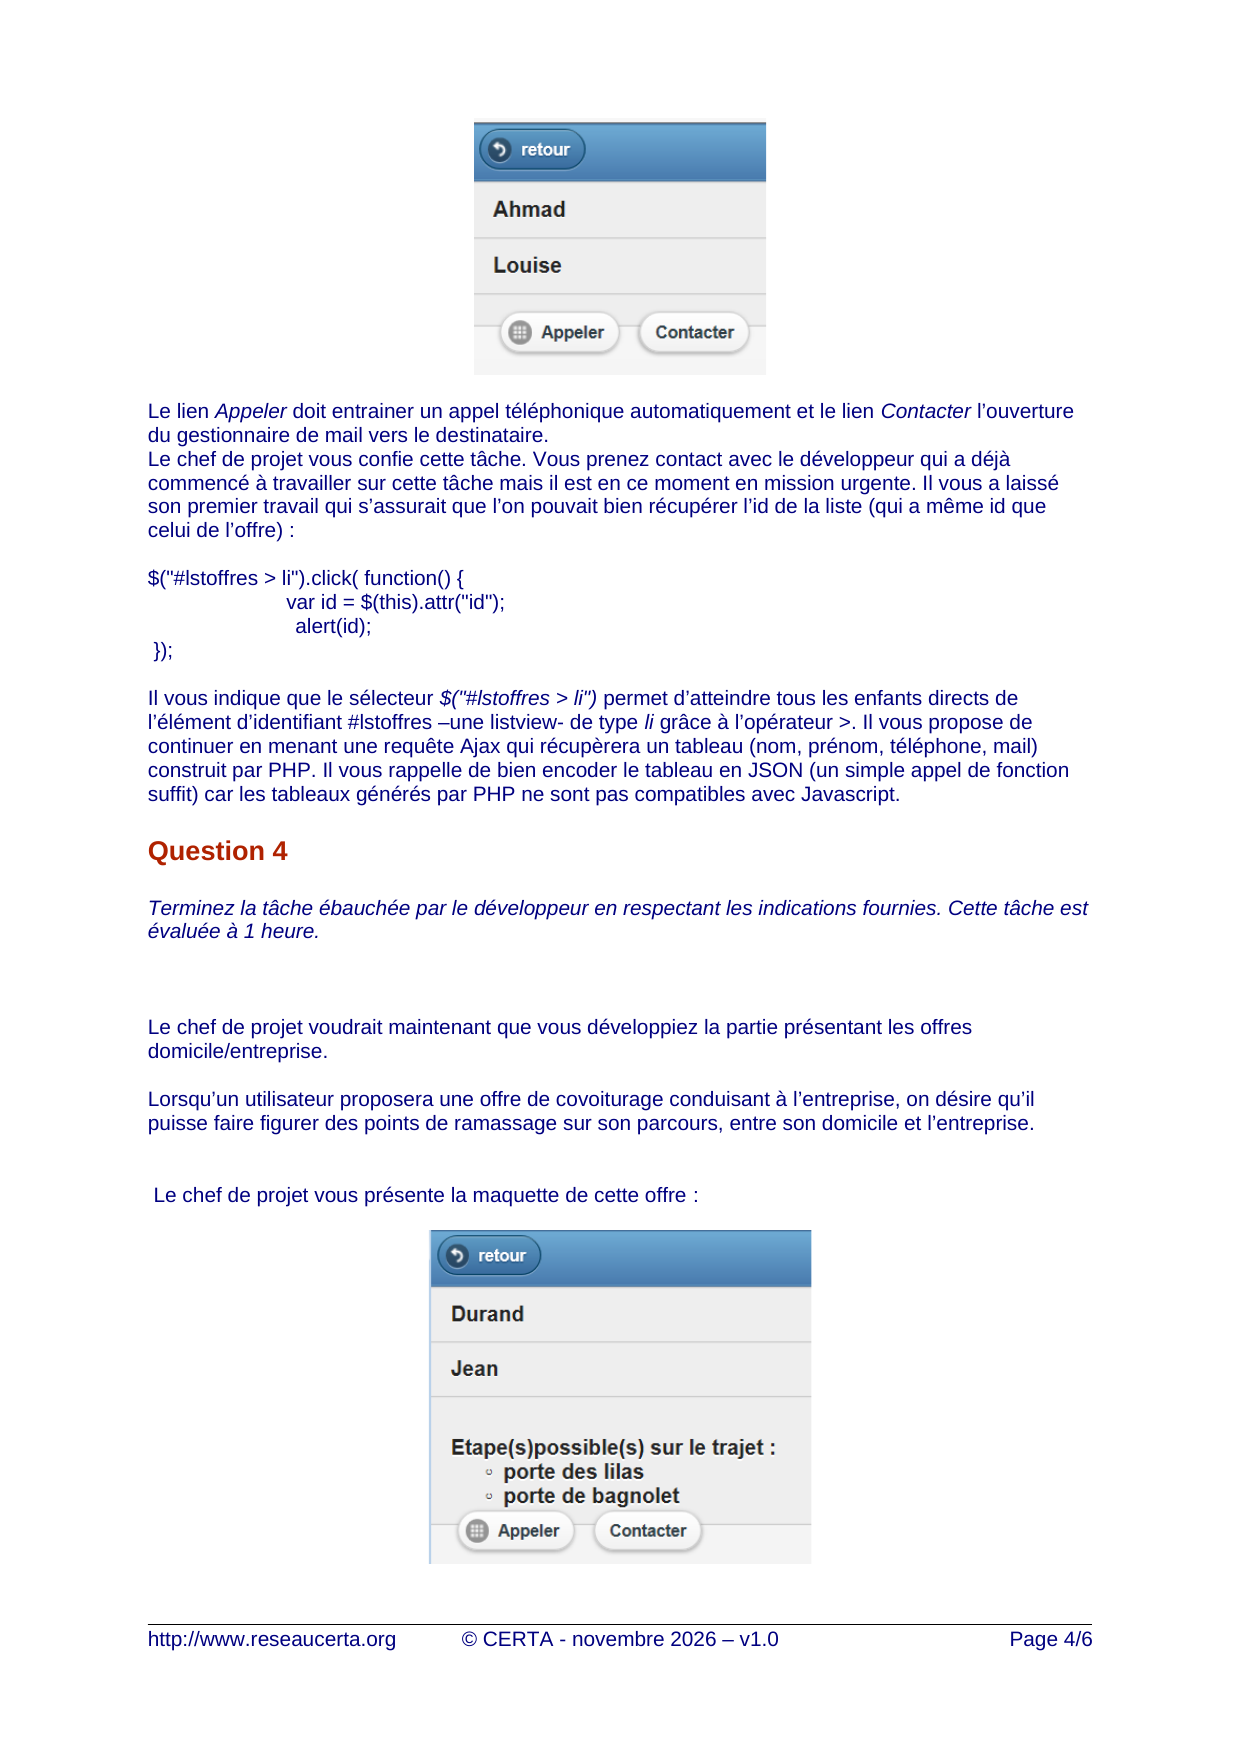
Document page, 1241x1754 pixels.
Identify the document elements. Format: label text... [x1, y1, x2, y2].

text Le chef de projet vous présente la maquette de cette offre : [148, 1183, 1092, 1207]
text Lorsqu’un utilisateur proposera une offre de covoiturage conduisant à l’entreprise, on désire qu’il puisse faire figurer des points de ramassage sur son parcours, entre son domicile et l’entreprise. [148, 1087, 1092, 1135]
text Le chef de projet vous confie cette tâche. Vous prenez contact avec le développeur qui a déjà commencé à travailler sur cette tâche mais il est en ce moment en mission urgente. Il vous a laissé son premier travail qui s’assurait que l’on pouvait bien récupérer l’id de la liste (qui a même id que celui de l’offre) : [148, 446, 1092, 542]
text Le lien Appeler doit entrainer un appel téléphonique automatiquement et le lien Contacter l’ouverture du gestionnaire de mail vers le destinataire. [148, 398, 1092, 446]
picture [474, 118, 767, 375]
picture [428, 1230, 812, 1564]
text Terminez la tâche ébauchée par le développeur en respectant les indications fournies. Cette tâche est évaluée à 1 heure. [148, 895, 1092, 943]
subtitle Question 4 [148, 835, 1092, 866]
text }); [148, 638, 1092, 662]
text var id = $(this).attr("id"); [148, 590, 1092, 614]
text Le chef de projet voudrait maintenant que vous développiez la partie présentant les offres domicile/entreprise. [148, 1015, 1092, 1063]
text alert(id); [148, 614, 1092, 638]
text $("#lstoffres > li").click( function() { [148, 566, 1092, 590]
text Il vous indique que le sélecteur $("#lstoffres > li") permet d’atteindre tous les enfants directs de l’élément d’identifiant #lstoffres –une listview- de type li grâce à l’opérateur >. Il vous propose de continuer en menant une requête Ajax qui récupèrera un tableau (nom, prénom, téléphone, mail) construit par PHP. Il vous rappelle de bien encoder le tableau en JSON (un simple appel de fonction suffit) car les tableaux générés par PHP ne sont pas compatibles avec Javascript. [148, 686, 1092, 806]
